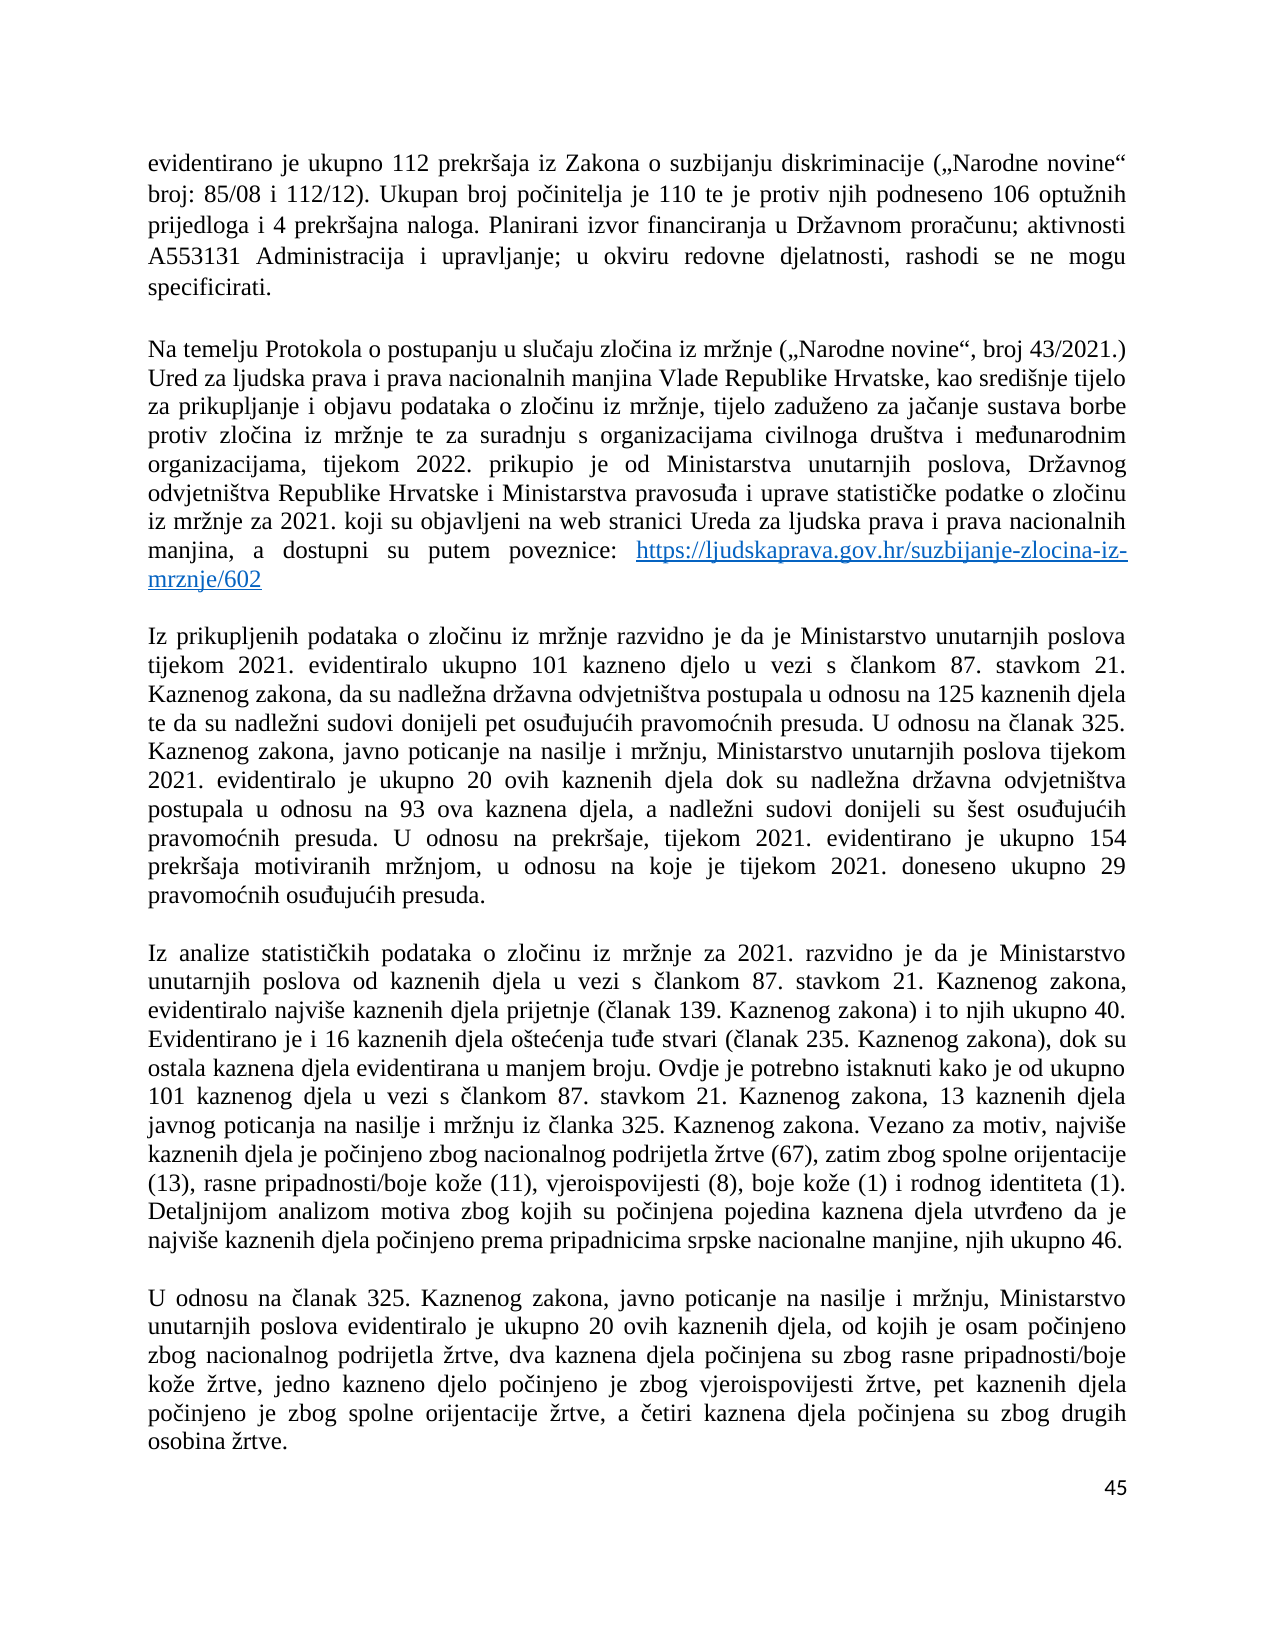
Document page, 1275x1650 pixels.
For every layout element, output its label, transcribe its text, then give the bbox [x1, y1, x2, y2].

text Iz analize statističkih podataka o zločinu iz mržnje za 2021. razvidno je da je Ministarstvo unutarnjih poslova od kaznenih djela u vezi s člankom 87. stavkom 21. Kaznenog zakona, evidentiralo najviše kaznenih djela prijetnje (članak 139. Kaznenog zakona) i to njih ukupno 40. Evidentirano je i 16 kaznenih djela oštećenja tuđe stvari (članak 235. Kaznenog zakona), dok su ostala kaznena djela evidentirana u manjem broju. Ovdje je potrebno istaknuti kako je od ukupno 101 kaznenog djela u vezi s člankom 87. stavkom 21. Kaznenog zakona, 13 kaznenih djela javnog poticanja na nasilje i mržnju iz članka 325. Kaznenog zakona. Vezano za motiv, najviše kaznenih djela je počinjeno zbog nacionalnog podrijetla žrtve (67), zatim zbog spolne orijentacije (13), rasne pripadnosti/boje kože (11), vjeroispovijesti (8), boje kože (1) i rodnog identiteta (1). Detaljnijom analizom motiva zbog kojih su počinjena pojedina kaznena djela utvrđeno da je najviše kaznenih djela počinjeno prema pripadnicima srpske nacionalne manjine, njih ukupno 46. [148, 938, 1127, 1254]
text Iz prikupljenih podataka o zločinu iz mržnje razvidno je da je Ministarstvo unutarnjih poslova tijekom 2021. evidentiralo ukupno 101 kazneno djelo u vezi s člankom 87. stavkom 21. Kaznenog zakona, da su nadležna državna odvjetništva postupala u odnosu na 125 kaznenih djela te da su nadležni sudovi donijeli pet osuđujućih pravomoćnih presuda. U odnosu na članak 325. Kaznenog zakona, javno poticanje na nasilje i mržnju, Ministarstvo unutarnjih poslova tijekom 2021. evidentiralo je ukupno 20 ovih kaznenih djela dok su nadležna državna odvjetništva postupala u odnosu na 93 ova kaznena djela, a nadležni sudovi donijeli su šest osuđujućih pravomoćnih presuda. U odnosu na prekršaje, tijekom 2021. evidentirano je ukupno 154 prekršaja motiviranih mržnjom, u odnosu na koje je tijekom 2021. doneseno ukupno 29 pravomoćnih osuđujućih presuda. [148, 621, 1127, 909]
text U odnosu na članak 325. Kaznenog zakona, javno poticanje na nasilje i mržnju, Ministarstvo unutarnjih poslova evidentiralo je ukupno 20 ovih kaznenih djela, od kojih je osam počinjeno zbog nacionalnog podrijetla žrtve, dva kaznena djela počinjena su zbog rasne pripadnosti/boje kože žrtve, jedno kazneno djelo počinjeno je zbog vjeroispovijesti žrtve, pet kaznenih djela počinjeno je zbog spolne orijentacije žrtve, a četiri kaznena djela počinjena su zbog drugih osobina žrtve. [148, 1283, 1127, 1455]
text Na temelju Protokola o postupanju u slučaju zločina iz mržnje („Narodne novine“, broj 43/2021.) Ured za ljudska prava i prava nacionalnih manjina Vlade Republike Hrvatske, kao središnje tijelo za prikupljanje i objavu podataka o zločinu iz mržnje, tijelo zaduženo za jačanje sustava borbe protiv zločina iz mržnje te za suradnju s organizacijama civilnoga društva i međunarodnim organizacijama, tijekom 2022. prikupio je od Ministarstva unutarnjih poslova, Državnog odvjetništva Republike Hrvatske i Ministarstva pravosuđa i uprave statističke podatke o zločinu iz mržnje za 2021. koji su objavljeni na web stranici Ureda za ljudska prava i prava nacionalnih manjina, a dostupni su putem poveznice: https://ljudskaprava.gov.hr/suzbijanje-zlocina-iz-mrznje/602 [148, 334, 1127, 593]
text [148, 148, 1127, 301]
